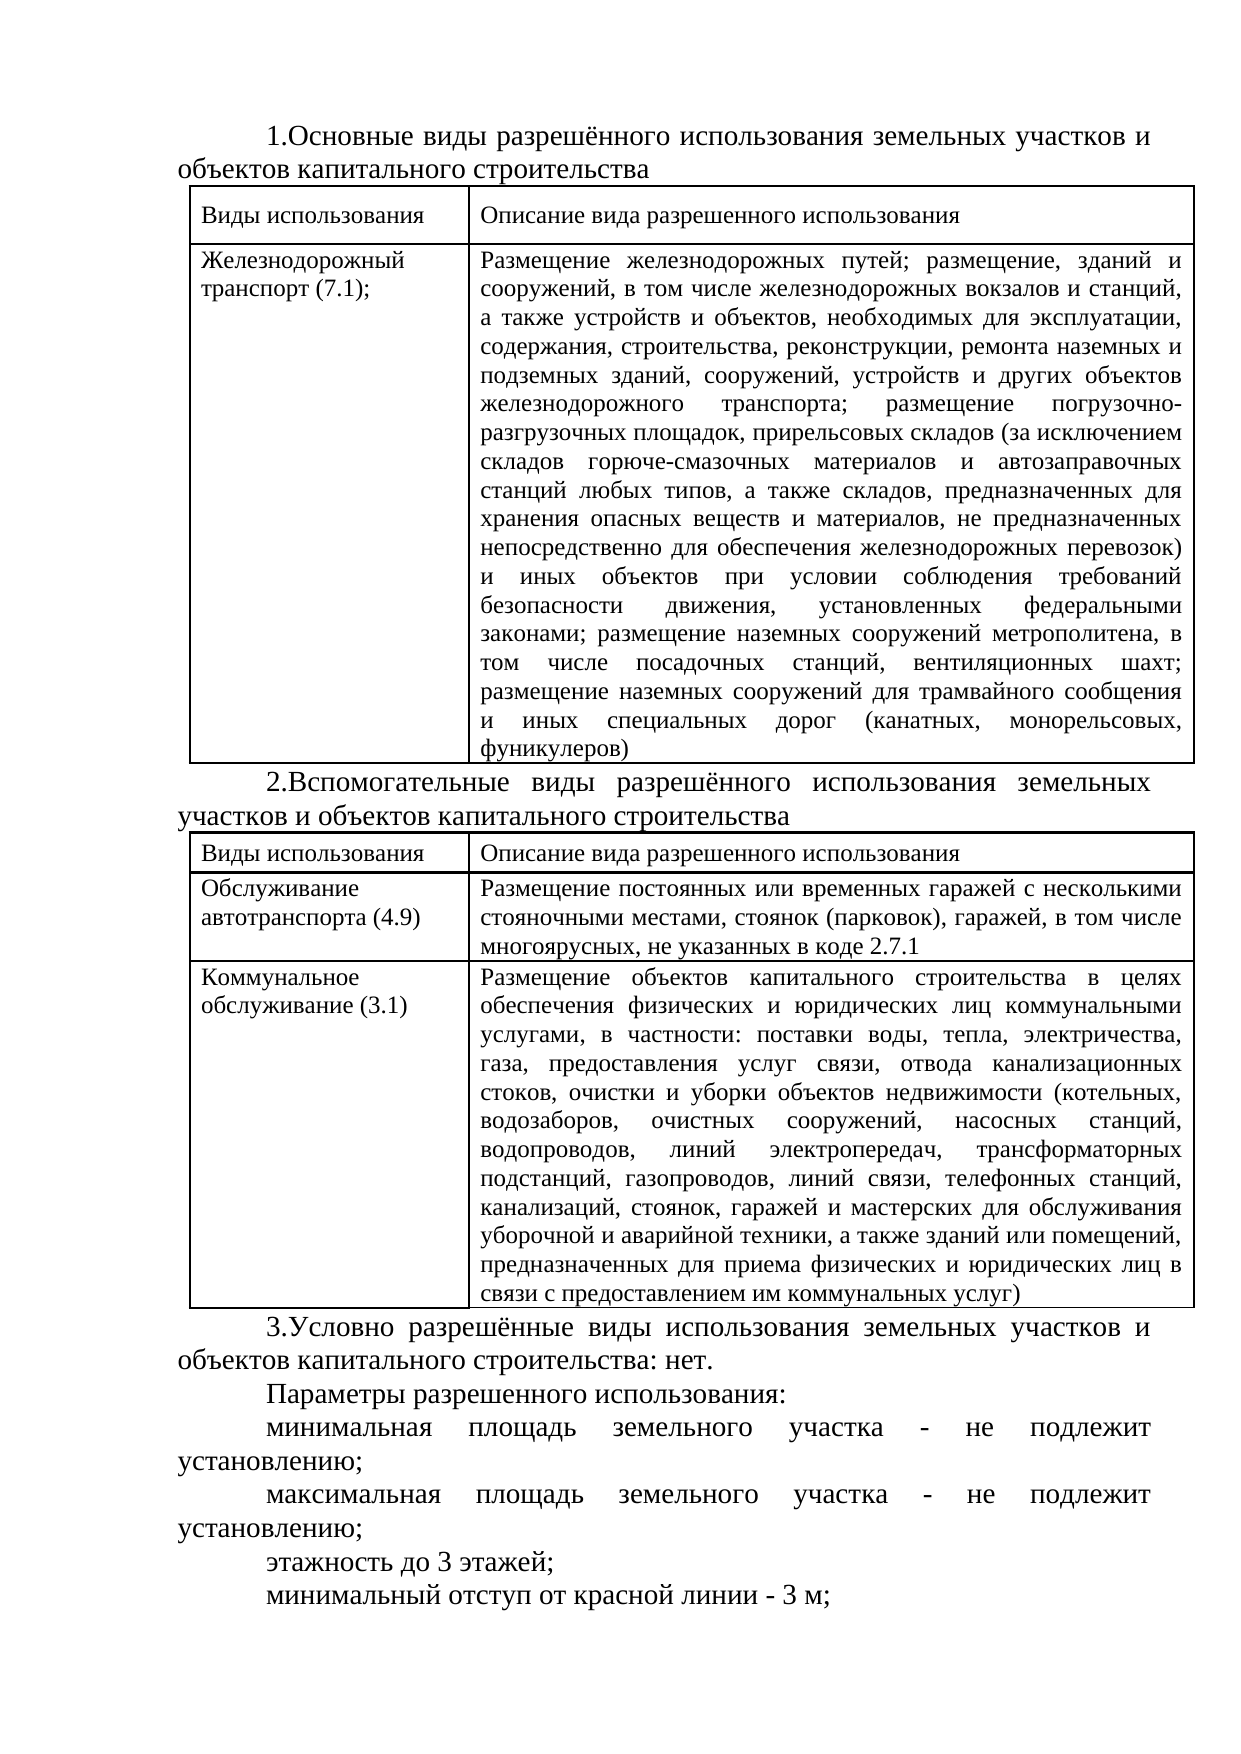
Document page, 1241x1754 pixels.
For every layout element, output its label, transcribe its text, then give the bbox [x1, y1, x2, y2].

table_cell Размещение объектов капитального строительства в целях обеспечения физических и юридических лиц коммунальными услугами, в частности: поставки воды, тепла, электричества, газа, предоставления услуг связи, отвода канализационных стоков, очистки и уборки объектов недвижимости (котельных, водозаборов, очистных сооружений, насосных станций, водопроводов, линий электропередач, трансформаторных подстанций, газопроводов, линий связи, телефонных станций, канализаций, стоянок, гаражей и мастерских для обслуживания уборочной и аварийной техники, а также зданий или помещений, предназначенных для приема физических и юридических лиц в связи с предоставлением им коммунальных услуг) [470, 962, 1193, 1307]
table_cell Размещение железнодорожных путей; размещение, зданий и сооружений, в том числе железнодорожных вокзалов и станций, а также устройств и объектов, необходимых для эксплуатации, содержания, строительства, реконструкции, ремонта наземных и подземных зданий, сооружений, устройств и других объектов железнодорожного транспорта; размещение погрузочно-разгрузочных площадок, прирельсовых складов (за исключением складов горюче-смазочных материалов и автозаправочных станций любых типов, а также складов, предназначенных для хранения опасных веществ и материалов, не предназначенных непосредственно для обеспечения железнодорожных перевозок) и иных объектов при условии соблюдения требований безопасности движения, установленных федеральными законами; размещение наземных сооружений метрополитена, в том числе посадочных станций, вентиляционных шахт; размещение наземных сооружений для трамвайного сообщения и иных специальных дорог (канатных, монорельсовых, фуникулеров) [470, 245, 1193, 762]
table_cell Железнодорожный транспорт (7.1); [191, 245, 468, 762]
text минимальная площадь земельного участка - не подлежит установлению; [177, 1409, 1152, 1477]
text максимальная площадь земельного участка - не подлежит установлению; [177, 1477, 1152, 1544]
table_header Описание вида разрешенного использования [470, 187, 1193, 243]
text этажность до 3 этажей; [177, 1544, 1152, 1577]
text 1.Основные виды разрешённого использования земельных участков и объектов капитального строительства [177, 118, 1152, 185]
table_header Виды использования [191, 834, 468, 871]
table_cell Коммунальное обслуживание (3.1) [191, 962, 468, 1307]
text 2.Вспомогательные виды разрешённого использования земельных участков и объектов капитального строительства [177, 764, 1152, 831]
text 3.Условно разрешённые виды использования земельных участков и объектов капитального строительства: нет. [177, 1309, 1152, 1376]
table_cell Размещение постоянных или временных гаражей с несколькими стояночными местами, стоянок (парковок), гаражей, в том числе многоярусных, не указанных в коде 2.7.1 [470, 874, 1193, 960]
table_header Виды использования [191, 187, 468, 243]
text Параметры разрешенного использования: [177, 1376, 1152, 1409]
table_cell Обслуживание автотранспорта (4.9) [191, 874, 468, 960]
table_header Описание вида разрешенного использования [470, 834, 1193, 871]
text минимальный отступ от красной линии - 3 м; [177, 1577, 1152, 1611]
